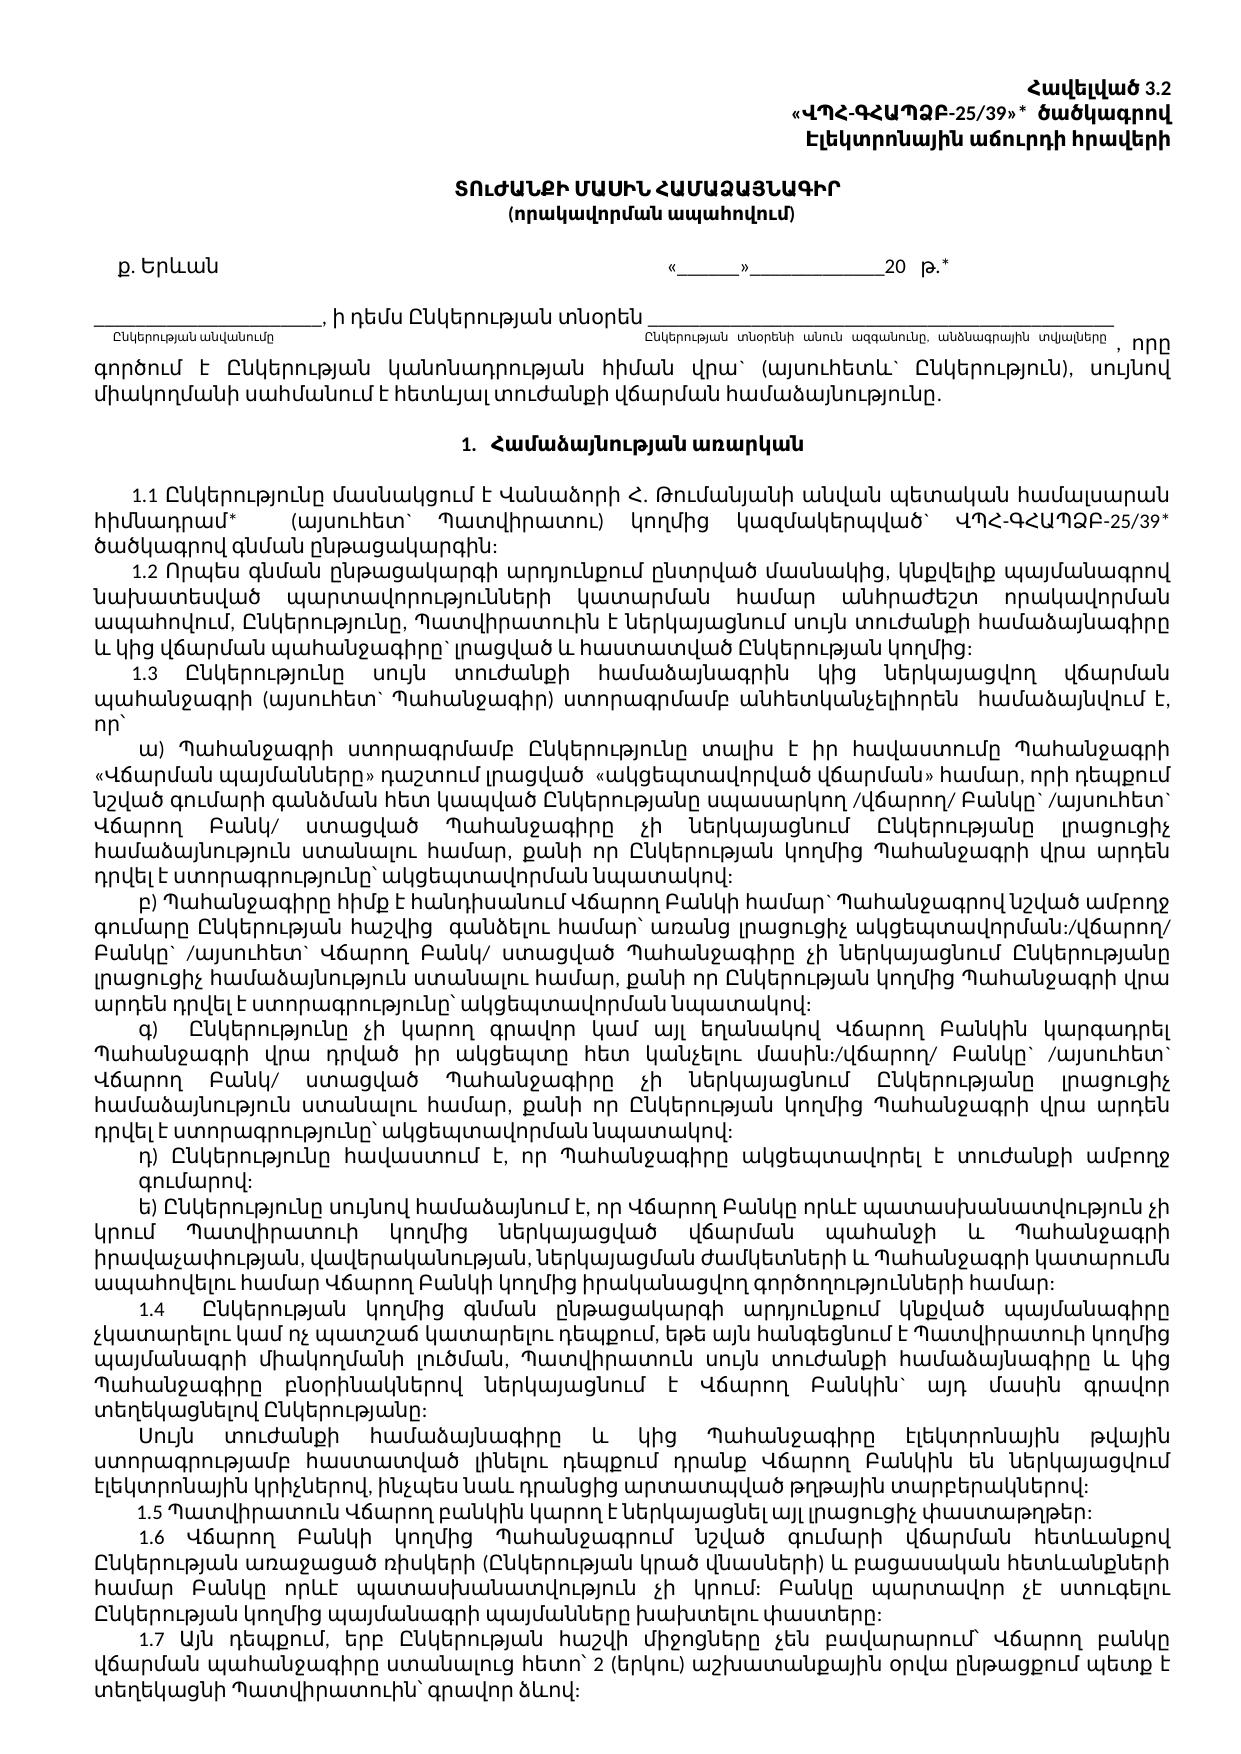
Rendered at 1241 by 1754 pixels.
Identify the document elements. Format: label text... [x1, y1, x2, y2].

text ք. Երևան «______»_____________20 թ.* [94, 254, 1171, 279]
text Էլեկտրոնային աճուրդի հրավերի [94, 126, 1171, 151]
text 1.2 Որպես գնման ընթացակարգի արդյունքում ընտրված մասնակից, կնքվելիք պայմանագրով նախատեսված պարտավորությունների կատարման համար անհրաժեշտ որակավորման ապահովում, Ընկերությունը, Պատվիրատուին է ներկայացնում սույն տուժանքի համաձայնագիրը և կից վճարման պահանջագիրը` լրացված և հաստատված Ընկերության կողմից: [94, 559, 1171, 660]
text 1.3 Ընկերությունը սույն տուժանքի համաձայնագրին կից ներկայացվող վճարման պահանջագրի (այսուհետ` Պահանջագիր) ստորագրմամբ անհետկանչելիորեն համաձայնվում է, որ՝ [94, 660, 1171, 737]
text 1.4 Ընկերության կողմից գնման ընթացակարգի արդյունքում կնքված պայմանագիրը չկատարելու կամ ոչ պատշաճ կատարելու դեպքում, եթե այն հանգեցնում է Պատվիրատուի կողմից պայմանագրի միակողմանի լուծման, Պատվիրատուն սույն տուժանքի համաձայնագիրը և կից Պահանջագիրը բնօրինակներով ներկայացնում է Վճարող Բանկին` այդ մասին գրավոր տեղեկացնելով Ընկերությանը: [94, 1296, 1171, 1423]
text բ) Պահանջագիրը հիմք է հանդիսանում Վճարող Բանկի համար` Պահանջագրով նշված ամբողջ գումարը Ընկերության հաշվից գանձելու համար՝ առանց լրացուցիչ ակցեպտավորման:/վճարող/ Բանկը` /այսուհետ` Վճարող Բանկ/ ստացված Պահանջագիրը չի ներկայացնում Ընկերությանը լրացուցիչ համաձայնություն ստանալու համար, քանի որ Ընկերության կողմից Պահանջագրի վրա արդեն դրվել է ստորագրությունը՝ ակցեպտավորման նպատակով: [94, 889, 1171, 1016]
text ա) Պահանջագրի ստորագրմամբ Ընկերությունը տալիս է իր հավաստումը Պահանջագրի «Վճարման պայմանները» դաշտում լրացված «ակցեպտավորված վճարման» համար, որի դեպքում նշված գումարի գանձման հետ կապված Ընկերությանը սպասարկող /վճարող/ Բանկը` /այսուհետ` Վճարող Բանկ/ ստացված Պահանջագիրը չի ներկայացնում Ընկերությանը լրացուցիչ համաձայնություն ստանալու համար, քանի որ Ընկերության կողմից Պահանջագրի վրա արդեն դրվել է ստորագրությունը՝ ակցեպտավորման նպատակով: [94, 737, 1171, 889]
text դ) Ընկերությունը հավաստում է, որ Պահանջագիրը ակցեպտավորել է տուժանքի ամբողջ գումարով: [138, 1143, 1171, 1194]
text «ՎՊՀ-ԳՀԱՊՁԲ-25/39»* ծածկագրով [94, 100, 1171, 126]
text Հավելված 3.2 [94, 75, 1171, 100]
text 1.5 Պատվիրատուն Վճարող բանկին կարող է ներկայացնել այլ լրացուցիչ փաստաթղթեր: [94, 1499, 1171, 1524]
text ______________________, ի դեմս Ընկերության տնօրեն _____________________________________________ [94, 304, 1171, 330]
text 1.6 Վճարող Բանկի կողմից Պահանջագրում նշված գումարի վճարման հետևանքով Ընկերության առաջացած ռիսկերի (Ընկերության կրած վնասների) և բացասական հետևանքների համար Բանկը որևէ պատասխանատվություն չի կրում: Բանկը պարտավոր չէ ստուգելու Ընկերության կողմից պայմանագրի պայմանները խախտելու փաստերը: [94, 1524, 1171, 1626]
text գ) Ընկերությունը չի կարող գրավոր կամ այլ եղանակով Վճարող Բանկին կարգադրել Պահանջագրի վրա դրված իր ակցեպտը հետ կանչելու մասին:/վճարող/ Բանկը` /այսուհետ` Վճարող Բանկ/ ստացված Պահանջագիրը չի ներկայացնում Ընկերությանը լրացուցիչ համաձայնություն ստանալու համար, քանի որ Ընկերության կողմից Պահանջագրի վրա արդեն դրվել է ստորագրությունը՝ ակցեպտավորման նպատակով: [94, 1016, 1171, 1143]
text 1.1 Ընկերությունը մասնակցում է Վանաձորի Հ. Թումանյանի անվան պետական համալսարան հիմնադրամ* (այսուհետ` Պատվիրատու) կողմից կազմակերպված` ՎՊՀ-ԳՀԱՊՁԲ-25/39* ծածկագրով գնման ընթացակարգին: [94, 482, 1171, 559]
text 1. Համաձայնության առարկան [94, 432, 1171, 457]
text 1.7 Այն դեպքում, երբ Ընկերության հաշվի միջոցները չեն բավարարում՝ Վճարող բանկը վճարման պահանջագիրը ստանալուց հետո՝ 2 (երկու) աշխատանքային օրվա ընթացքում պետք է տեղեկացնի Պատվիրատուին՝ գրավոր ձևով: [94, 1626, 1171, 1702]
text Ընկերության անվանումը Ընկերության տնօրենի անուն ազգանունը, անձնագրային տվյալները , որը գործում է Ընկերության կանոնադրության հիման վրա` (այսուհետև` Ընկերություն), սույնով միակողմանի սահմանում է հետևյալ տուժանքի վճարման համաձայնությունը. [94, 330, 1171, 406]
text ե) Ընկերությունը սույնով համաձայնում է, որ Վճարող Բանկը որևէ պատասխանատվություն չի կրում Պատվիրատուի կողմից ներկայացված վճարման պահանջի և Պահանջագրի իրավաչափության, վավերականության, ներկայացման ժամկետների և Պահանջագրի կատարումն ապահովելու համար Վճարող Բանկի կողմից իրականացվող գործողությունների համար: [94, 1194, 1171, 1296]
text (որակավորման ապահովում) [94, 202, 1171, 225]
text ՏՈւԺԱՆՔԻ ՄԱՍԻՆ ՀԱՄԱՁԱՅՆԱԳԻՐ [94, 177, 1171, 202]
text Սույն տուժանքի համաձայնագիրը և կից Պահանջագիրը էլեկտրոնային թվային ստորագրությամբ հաստատված լինելու դեպքում դրանք Վճարող Բանկին են ներկայացվում էլեկտրոնային կրիչներով, ինչպես նաև դրանցից արտատպված թղթային տարբերակներով: [94, 1423, 1171, 1499]
